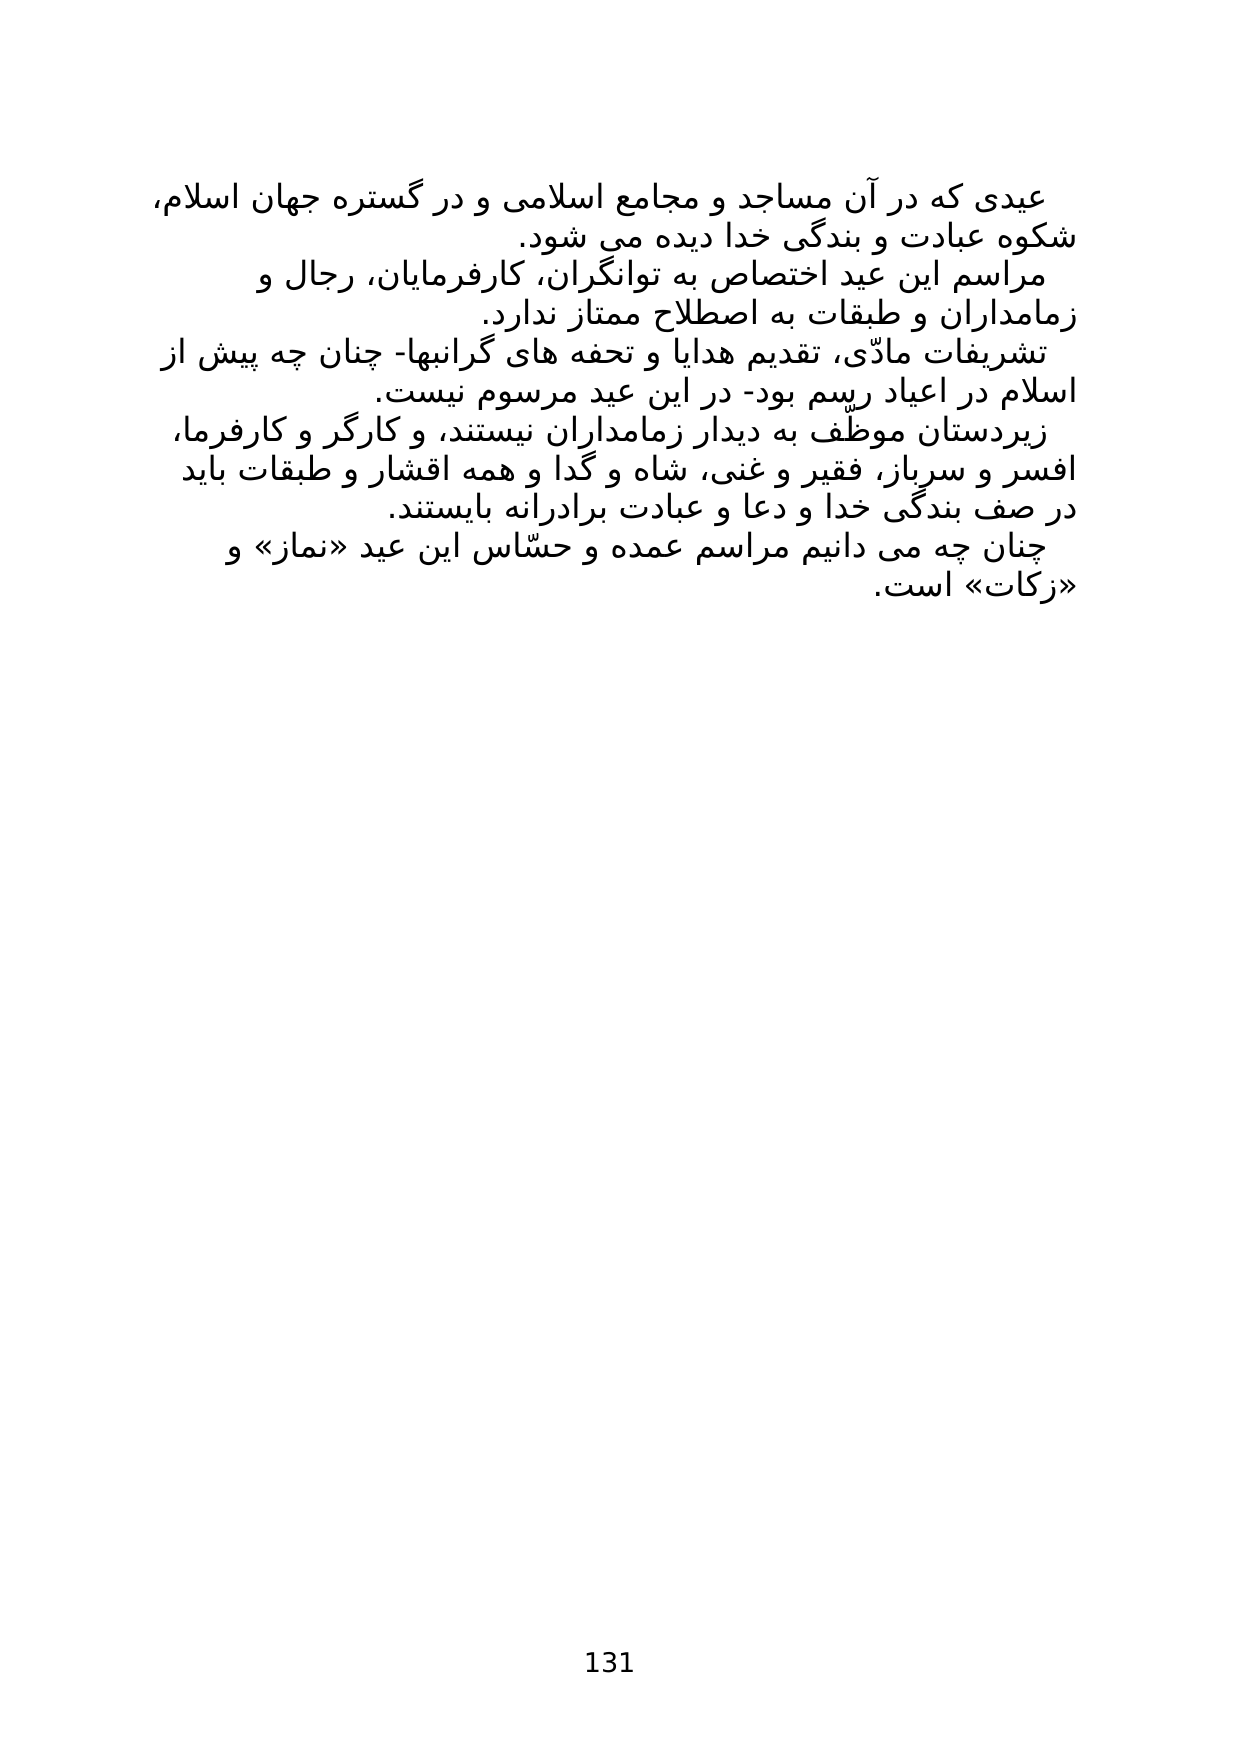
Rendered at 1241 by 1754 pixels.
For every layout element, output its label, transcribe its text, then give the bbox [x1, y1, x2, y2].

text تشریفات مادّی، تقدیم هدایا و تحفه های گرانبها- چنان چه پیش از اسلام در اعیاد رسم بود- در این عید مرسوم نیست. [141, 333, 1078, 410]
text زیردستان موظّف به دیدار زمامداران نیستند، و کارگر و کارفرما، افسر و سرباز، فقیر و غنی، شاه و گدا و همه اقشار و طبقات باید در صف بندگی خدا و دعا و عبادت برادرانه بایستند. [141, 410, 1078, 527]
text عیدی که در آن مساجد و مجامع اسلامی و در گستره جهان اسلام، شکوه عبادت و بندگی خدا دیده می شود. [141, 177, 1078, 255]
text مراسم این عید اختصاص به توانگران، کارفرمایان، رجال و زمامداران و طبقات به اصطلاح ممتاز ندارد. [141, 255, 1078, 333]
text چنان چه می دانیم مراسم عمده و حسّاس این عید «نماز» و «زکات» است. [141, 527, 1078, 604]
